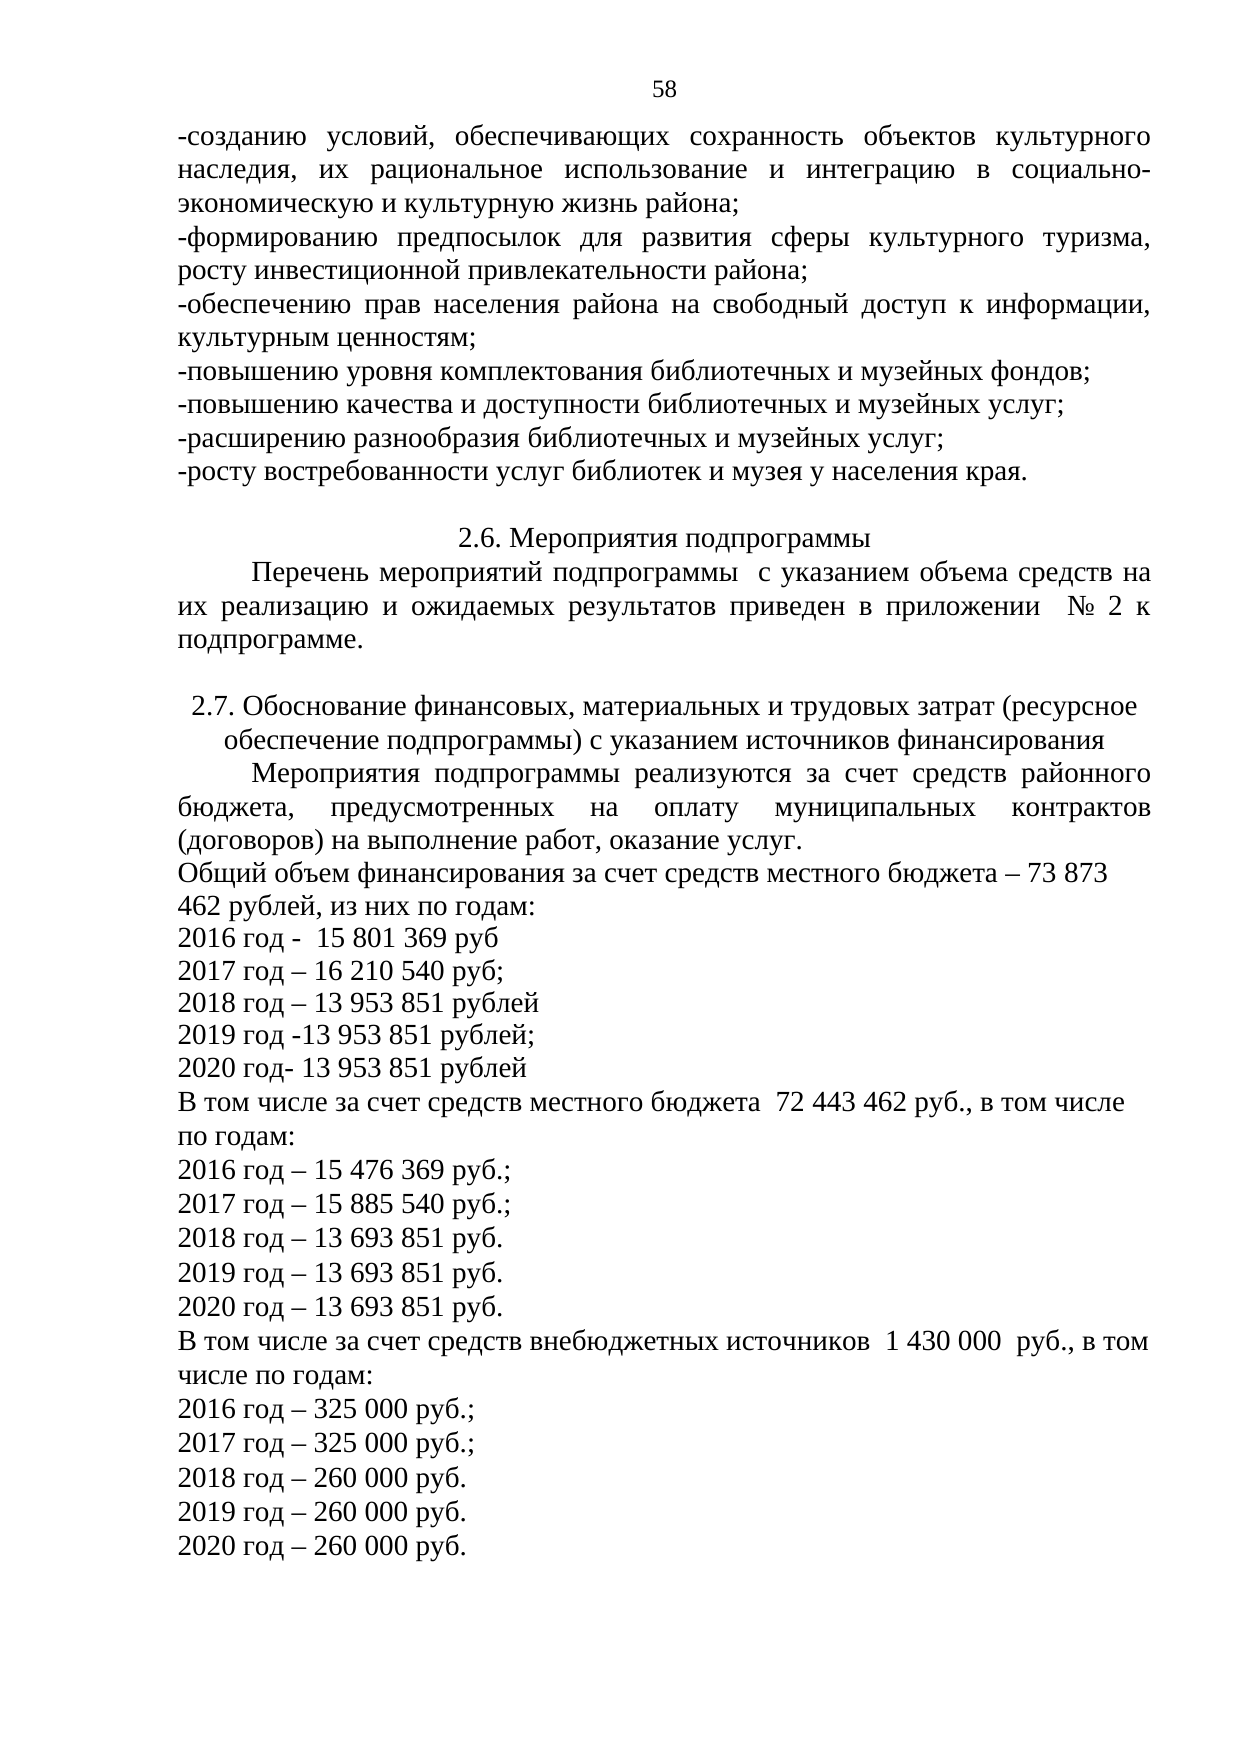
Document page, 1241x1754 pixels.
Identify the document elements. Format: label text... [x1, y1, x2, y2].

text 2016 год - 15 801 369 руб 2017 год – 16 210 540 руб; 2018 год – 13 953 851 рублей [177, 921, 1152, 1019]
text Общий объем финансирования за счет средств местного бюджета – 73 873 462 рублей, из них по годам: [177, 856, 1152, 921]
text Перечень мероприятий подпрограммы с указанием объема средств на их реализацию и ожидаемых результатов приведен в приложении № 2 к подпрограмме. [177, 554, 1152, 655]
text 2019 год – 260 000 руб. [177, 1494, 1152, 1527]
text 2019 год -13 953 851 рублей; [177, 1019, 1152, 1051]
text 2018 год – 260 000 руб. [177, 1460, 1152, 1493]
text 2020 год- 13 953 851 рублей [177, 1051, 1152, 1084]
text 2017 год – 15 885 540 руб.; [177, 1186, 1152, 1220]
text 2020 год – 260 000 руб. [177, 1528, 1152, 1562]
text 2018 год – 13 693 851 руб. [177, 1221, 1152, 1254]
text 2016 год – 15 476 369 руб.; [177, 1152, 1152, 1186]
text -росту востребованности услуг библиотек и музея у населения края. [177, 453, 1152, 487]
text 2019 год – 13 693 851 руб. [177, 1255, 1152, 1288]
text -обеспечению прав населения района на свободный доступ к информации, культурным ценностям; [177, 286, 1152, 353]
text Мероприятия подпрограммы реализуются за счет средств районного бюджета, предусмотренных на оплату муниципальных контрактов (договоров) на выполнение работ, оказание услуг. [177, 755, 1152, 856]
text 2.7. Обоснование финансовых, материальных и трудовых затрат (ресурсное обеспечение подпрограммы) с указанием источников финансирования [177, 688, 1152, 755]
text -расширению разнообразия библиотечных и музейных услуг; [177, 420, 1152, 453]
text -формированию предпосылок для развития сферы культурного туризма, росту инвестиционной привлекательности района; [177, 219, 1152, 286]
text В том числе за счет средств местного бюджета 72 443 462 руб., в том числе по годам: [177, 1084, 1152, 1152]
text -повышению качества и доступности библиотечных и музейных услуг; [177, 386, 1152, 420]
text 2017 год – 325 000 руб.; [177, 1426, 1152, 1459]
text 2020 год – 13 693 851 руб. [177, 1289, 1152, 1322]
text 2.6. Мероприятия подпрограммы [177, 521, 1152, 554]
text -повышению уровня комплектования библиотечных и музейных фондов; [177, 353, 1152, 386]
text -созданию условий, обеспечивающих сохранность объектов культурного наследия, их рациональное использование и интеграцию в социально-экономическую и культурную жизнь района; [177, 118, 1152, 219]
text 2016 год – 325 000 руб.; [177, 1391, 1152, 1425]
text В том числе за счет средств внебюджетных источников 1 430 000 руб., в том числе по годам: [177, 1323, 1152, 1391]
